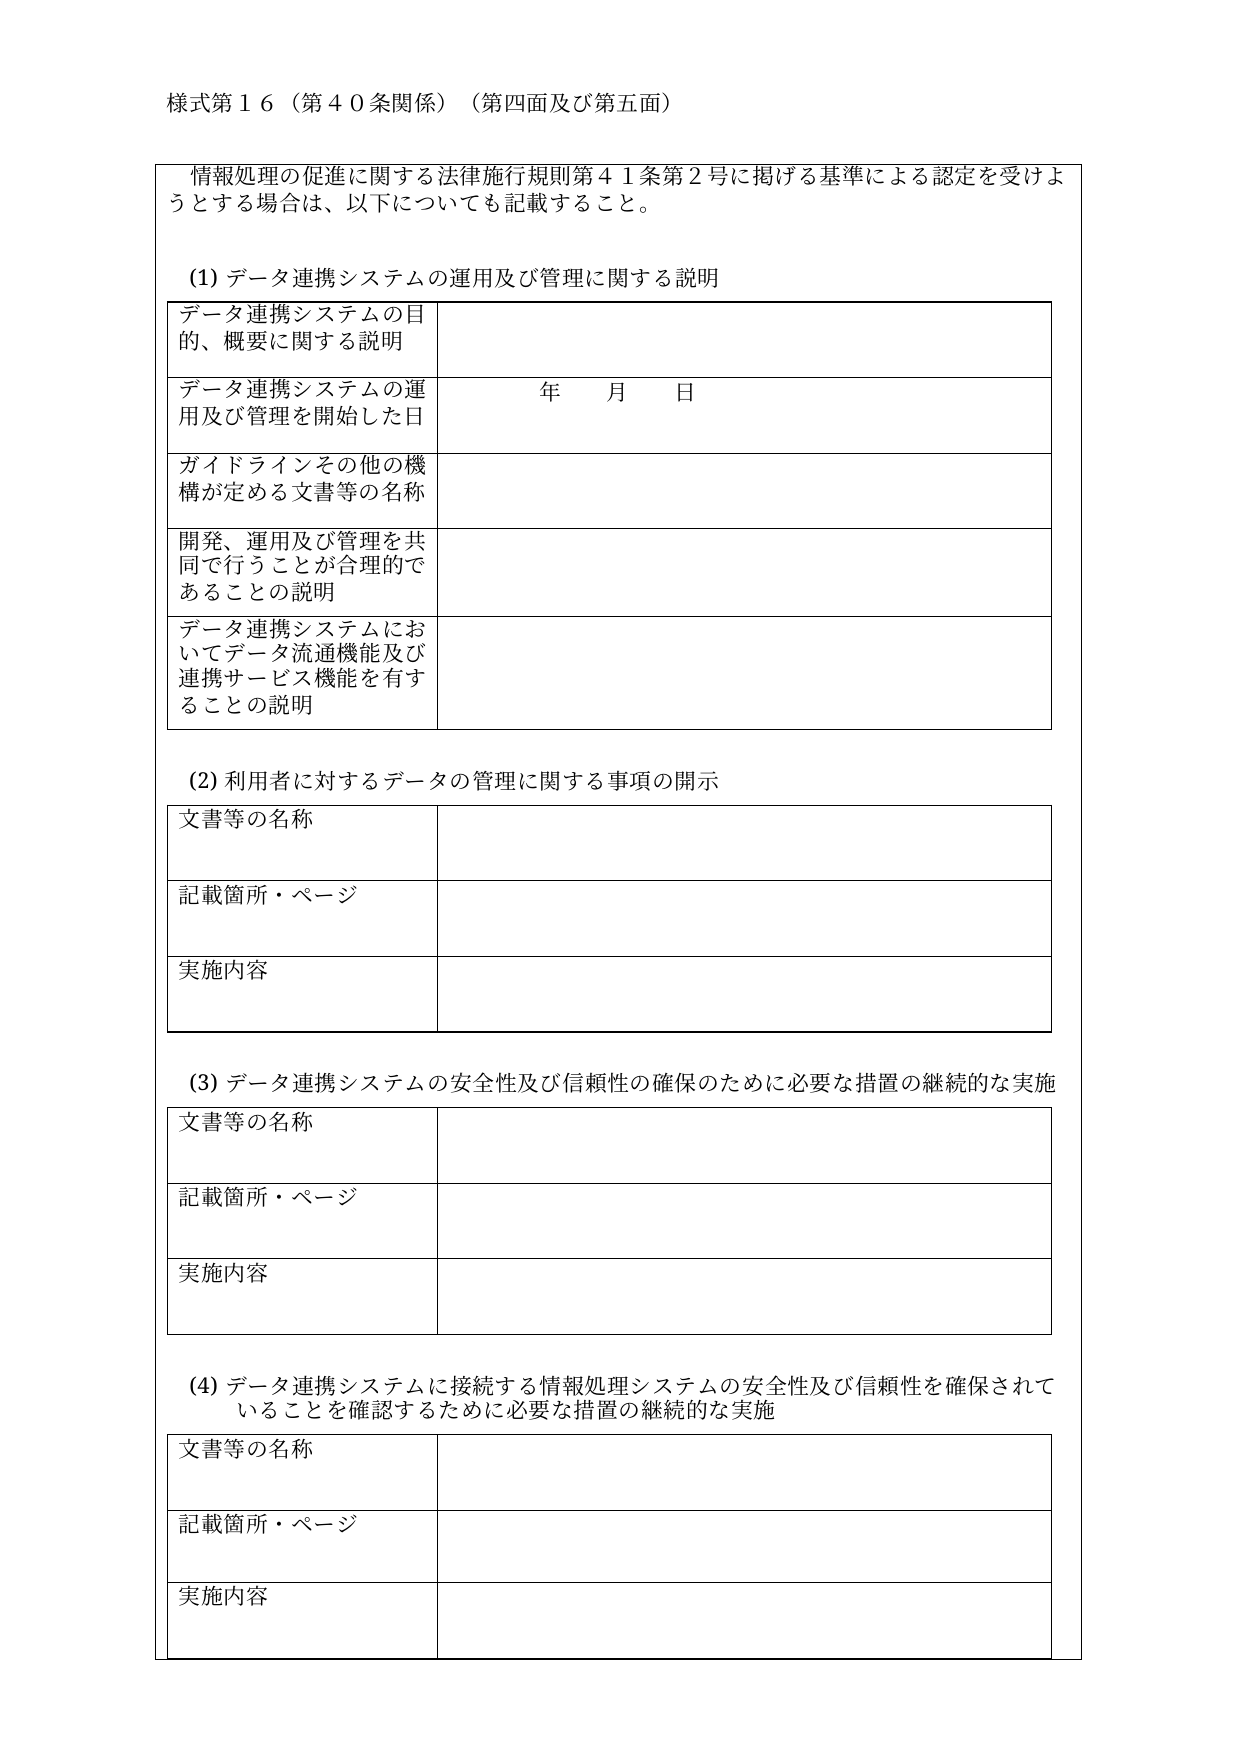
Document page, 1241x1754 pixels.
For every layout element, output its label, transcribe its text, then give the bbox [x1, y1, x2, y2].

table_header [156, 165, 1081, 1658]
text 様式第１６（第４０条関係）（第四面及び第五面） [167, 89, 1070, 114]
